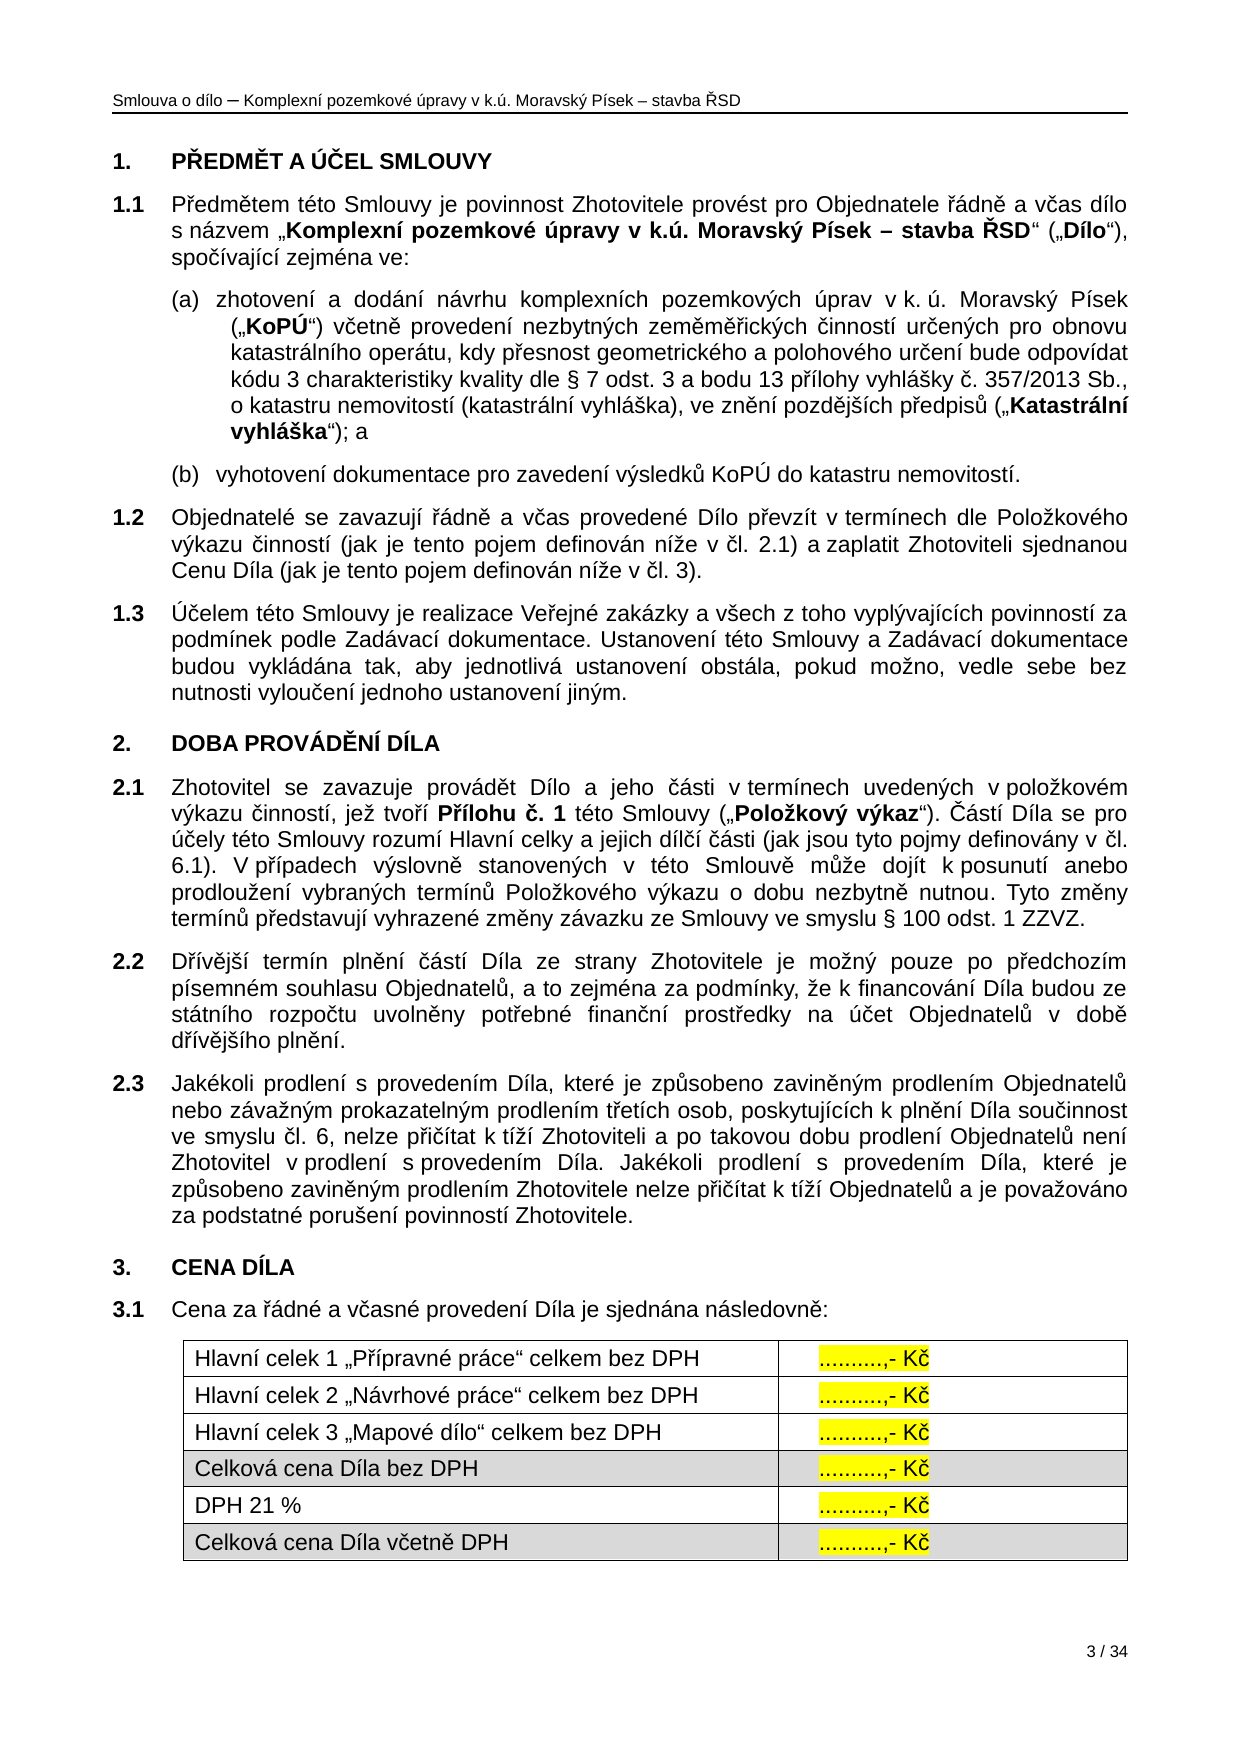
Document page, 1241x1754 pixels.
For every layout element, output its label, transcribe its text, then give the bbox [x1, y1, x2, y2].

table_cell Hlavní celek 3 „Mapové dílo“ celkem bez DPH [184, 1414, 778, 1449]
table_header ..........,- Kč [779, 1341, 1127, 1376]
table_header Hlavní celek 1 „Přípravné práce“ celkem bez DPH [184, 1341, 778, 1376]
text vyhotovení dokumentace pro zavedení výsledků KoPÚ do katastru nemovitostí. [171, 461, 1128, 488]
table_cell ..........,- Kč [779, 1414, 1127, 1449]
text Účelem této Smlouvy je realizace Veřejné zakázky a všech z toho vyplývajících povinností za podmínek podle Zadávací dokumentace. Ustanovení této Smlouvy a Zadávací dokumentace budou vykládána tak, aby jednotlivá ustanovení obstála, pokud možno, vedle sebe bez nutnosti vyloučení jednoho ustanovení jiným. [112, 600, 1128, 705]
table_cell Hlavní celek 2 „Návrhové práce“ celkem bez DPH [184, 1377, 778, 1413]
table_cell ..........,- Kč [779, 1524, 1127, 1559]
text Dřívější termín plnění částí Díla ze strany Zhotovitele je možný pouze po předchozím písemném souhlasu Objednatelů, a to zejména za podmínky, že k financování Díla budou ze státního rozpočtu uvolněny potřebné finanční prostředky na účet Objednatelů v době dřívějšího plnění. [112, 948, 1128, 1054]
table_cell ..........,- Kč [779, 1377, 1127, 1413]
text zhotovení a dodání návrhu komplexních pozemkových úprav v k. ú. Moravský Písek („KoPÚ“) včetně provedení nezbytných zeměměřických činností určených pro obnovu katastrálního operátu, kdy přesnost geometrického a polohového určení bude odpovídat kódu 3 charakteristiky kvality dle § 7 odst. 3 a bodu 13 přílohy vyhlášky č. 357/2013 Sb., o katastru nemovitostí (katastrální vyhláška), ve znění pozdějších předpisů („Katastrální vyhláška“); a [171, 286, 1128, 444]
text Cena za řádné a včasné provedení Díla je sjednána následovně: [112, 1296, 1128, 1323]
table_cell ..........,- Kč [779, 1487, 1127, 1523]
text Předmět a účel smlouvy [112, 148, 1128, 174]
text Zhotovitel se zavazuje provádět Dílo a jeho části v termínech uvedených v položkovém výkazu činností, jež tvoří Přílohu č. 1 této Smlouvy („Položkový výkaz“). Částí Díla se pro účely této Smlouvy rozumí Hlavní celky a jejich dílčí části (jak jsou tyto pojmy definovány v čl. 6.1). V případech výslovně stanovených v této Smlouvě může dojít k posunutí anebo prodloužení vybraných termínů Položkového výkazu o dobu nezbytně nutnou. Tyto změny termínů představují vyhrazené změny závazku ze Smlouvy ve smyslu § 100 odst. 1 ZZVZ. [112, 773, 1128, 932]
text Jakékoli prodlení s provedením Díla, které je způsobeno zaviněným prodlením Objednatelů nebo závažným prokazatelným prodlením třetích osob, poskytujících k plnění Díla součinnost ve smyslu čl. 6, nelze přičítat k tíží Zhotoviteli a po takovou dobu prodlení Objednatelů není Zhotovitel v prodlení s provedením Díla. Jakékoli prodlení s provedením Díla, které je způsobeno zaviněným prodlením Zhotovitele nelze přičítat k tíží Objednatelů a je považováno za podstatné porušení povinností Zhotovitele. [112, 1070, 1128, 1228]
table_cell Celková cena Díla včetně DPH [184, 1524, 778, 1559]
text Cena díla [112, 1253, 1128, 1280]
text Objednatelé se zavazují řádně a včas provedené Dílo převzít v termínech dle Položkového výkazu činností (jak je tento pojem definován níže v čl. 2.1) a zaplatit Zhotoviteli sjednanou Cenu Díla (jak je tento pojem definován níže v čl. 3). [112, 504, 1128, 583]
text Předmětem této Smlouvy je povinnost Zhotovitele provést pro Objednatele řádně a včas dílo s názvem „Komplexní pozemkové úpravy v k.ú. Moravský Písek – stavba ŘSD“ („Dílo“), spočívající zejména ve: [112, 191, 1128, 270]
table_cell DPH 21 % [184, 1487, 778, 1523]
table_cell Celková cena Díla bez DPH [184, 1451, 778, 1486]
table_cell ..........,- Kč [779, 1451, 1127, 1486]
text Doba PROVÁDĚNÍ díla [112, 730, 1128, 757]
